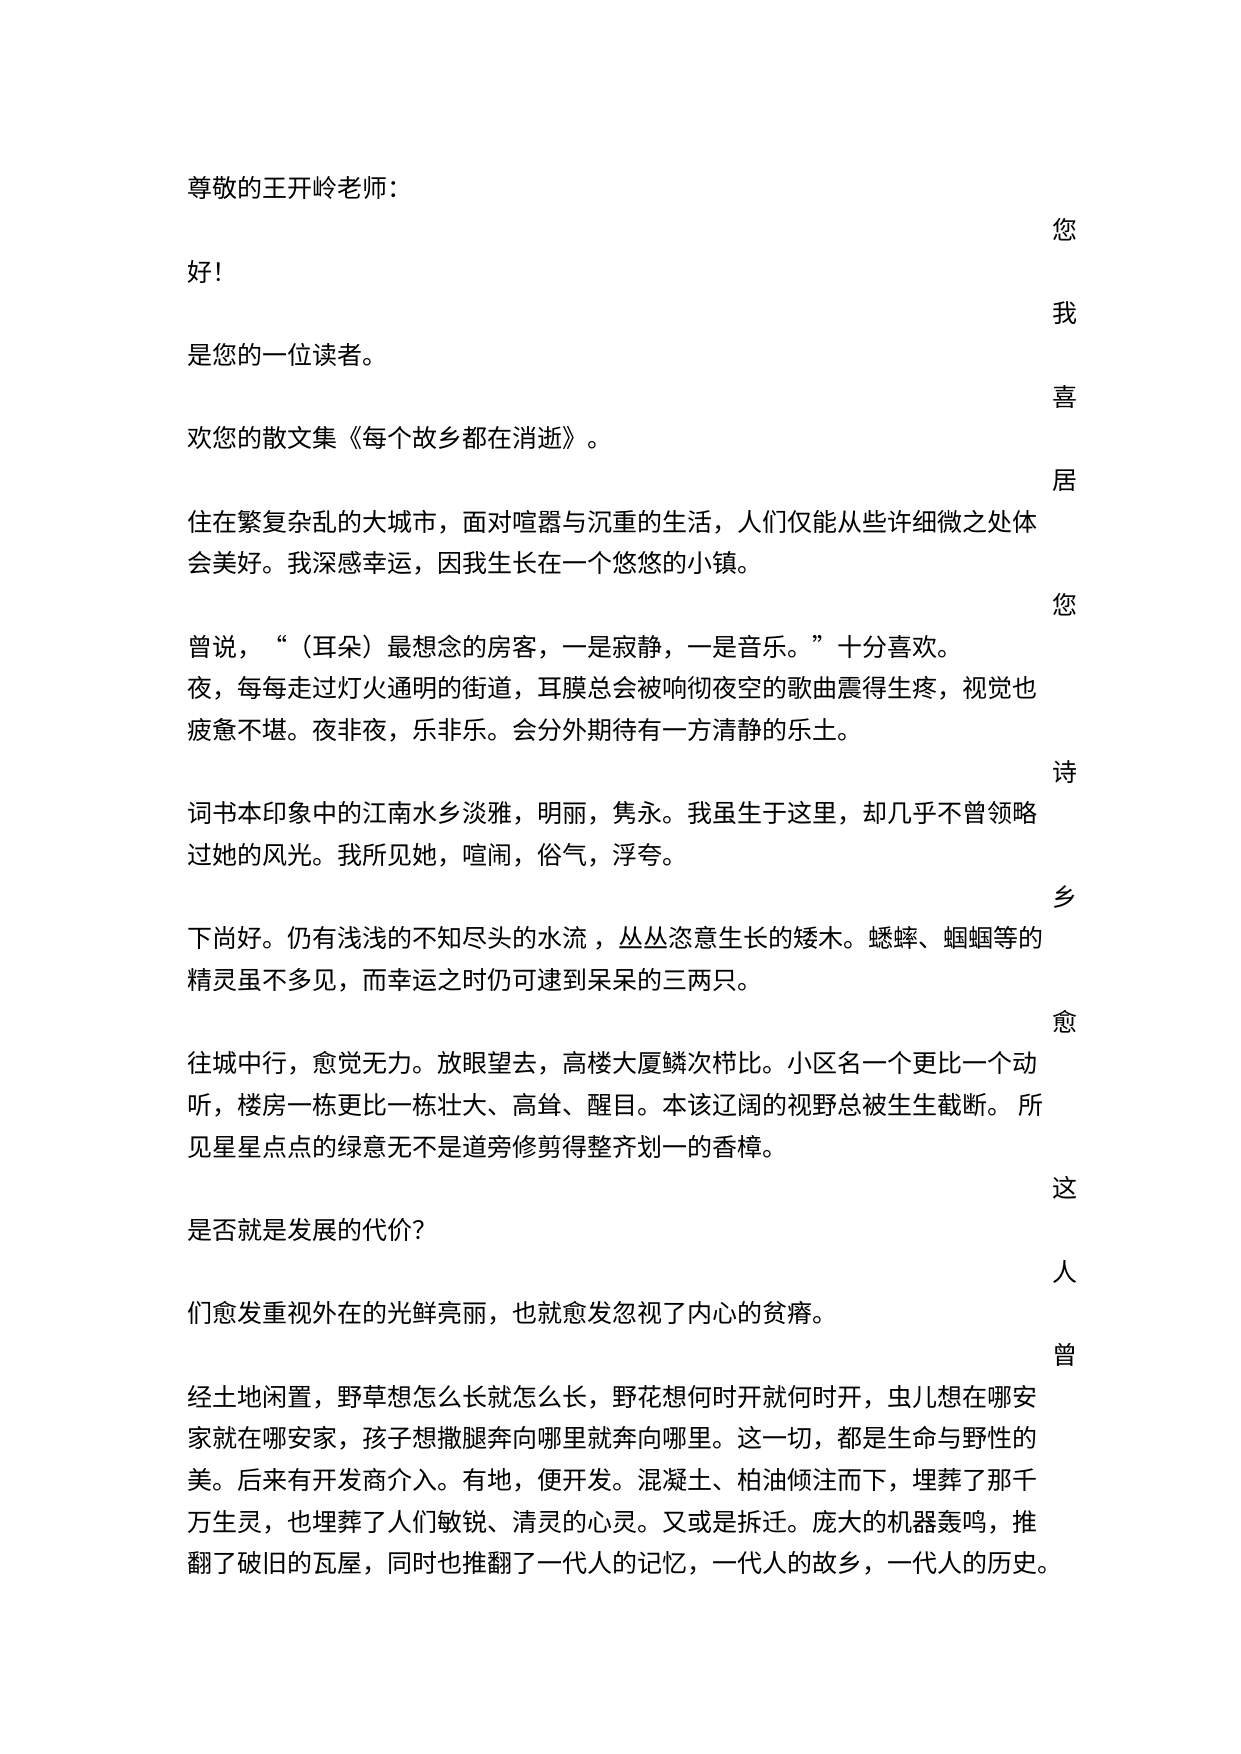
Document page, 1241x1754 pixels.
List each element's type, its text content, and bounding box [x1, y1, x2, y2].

text 居住在繁复杂乱的大城市，面对喧嚣与沉重的生活，人们仅能从些许细微之处体会美好。我深感幸运，因我生长在一个悠悠的小镇。 [187, 456, 1053, 581]
text 喜欢您的散文集《每个故乡都在消逝》。 [187, 373, 1053, 456]
text 曾经土地闲置，野草想怎么长就怎么长，野花想何时开就何时开，虫儿想在哪安家就在哪安家，孩子想撒腿奔向哪里就奔向哪里。这一切，都是生命与野性的美。后来有开发商介入。有地，便开发。混凝土、柏油倾注而下，埋葬了那千万生灵，也埋葬了人们敏锐、清灵的心灵。又或是拆迁。庞大的机器轰鸣，推翻了破旧的瓦屋，同时也推翻了一代人的记忆，一代人的故乡，一代人的历史。 [187, 1331, 1053, 1581]
text 这是否就是发展的代价？ [187, 1164, 1053, 1248]
text 乡下尚好。仍有浅浅的不知尽头的水流 ，丛丛恣意生长的矮木。蟋蟀、蝈蝈等的精灵虽不多见，而幸运之时仍可逮到呆呆的三两只。 [187, 873, 1053, 998]
text 愈往城中行，愈觉无力。放眼望去，高楼大厦鳞次栉比。小区名一个更比一个动听，楼房一栋更比一栋壮大、高耸、醒目。本该辽阔的视野总被生生截断。 所见星星点点的绿意无不是道旁修剪得整齐划一的香樟。 [187, 998, 1053, 1164]
text 尊敬的王开岭老师： [187, 164, 1053, 206]
text 诗词书本印象中的江南水乡淡雅，明丽，隽永。我虽生于这里，却几乎不曾领略过她的风光。我所见她，喧闹，俗气，浮夸。 [187, 748, 1053, 873]
text 人们愈发重视外在的光鲜亮丽，也就愈发忽视了内心的贫瘠。 [187, 1248, 1053, 1331]
text 您曾说，“（耳朵）最想念的房客，一是寂静，一是音乐。”十分喜欢。 [187, 581, 1053, 664]
text 夜，每每走过灯火通明的街道，耳膜总会被响彻夜空的歌曲震得生疼，视觉也疲惫不堪。夜非夜，乐非乐。会分外期待有一方清静的乐土。 [187, 664, 1053, 748]
text 您好！ [187, 206, 1053, 289]
text 我是您的一位读者。 [187, 289, 1053, 373]
